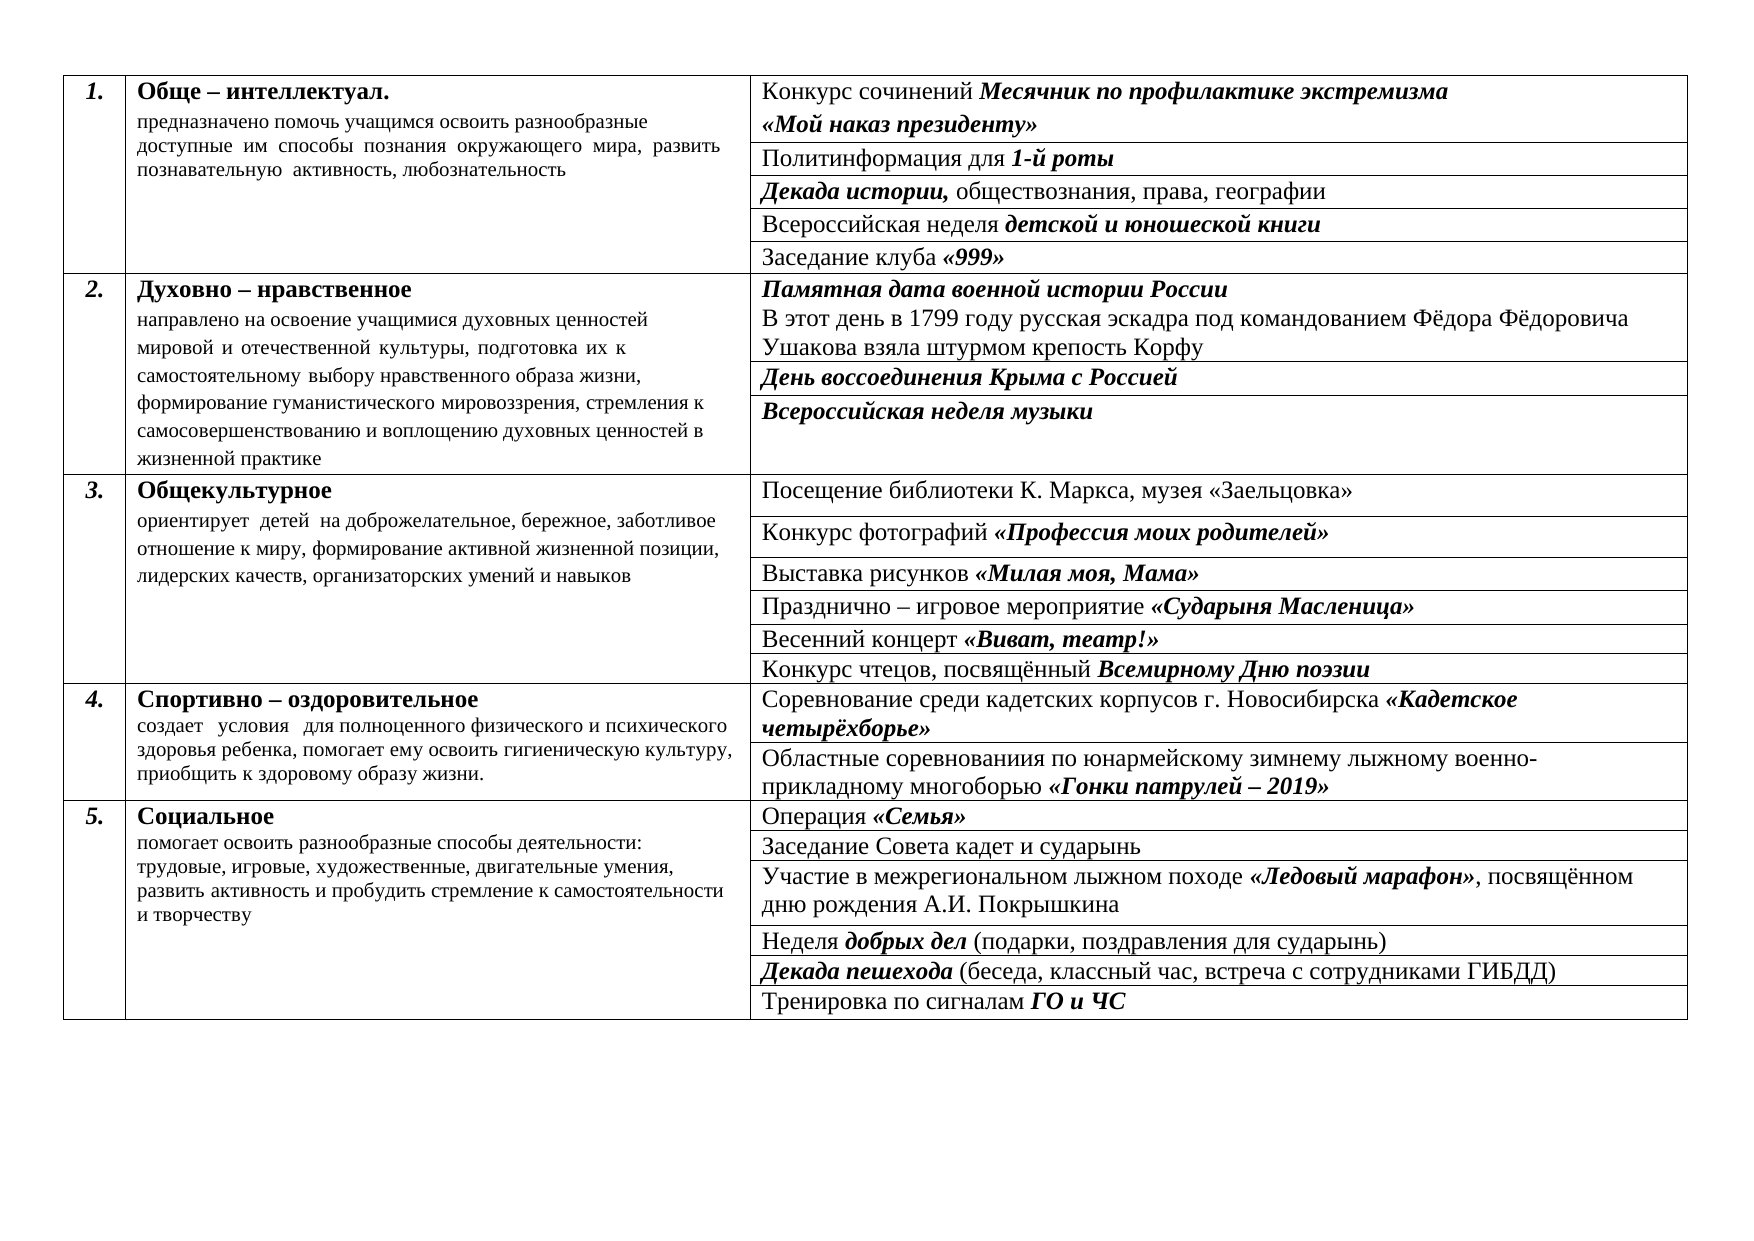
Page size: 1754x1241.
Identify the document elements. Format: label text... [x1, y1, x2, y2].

table_cell Духовно – нравственное направлено на освоение учащимися духовных ценностей мировой и отечественной культуры, подготовка их к самостоятельному выбору нравственного образа жизни, формирование гуманистического мировоззрения, стремления к самосовершенствованию и воплощению духовных ценностей в жизненной практике [126, 274, 750, 474]
table_cell Участие в межрегиональном лыжном походе «Ледовый марафон», посвящённом дню рождения А.И. Покрышкина [751, 861, 1687, 925]
table_cell Весенний концерт «Виват, театр!» [751, 625, 1687, 653]
table_cell Заседание клуба «999» [751, 242, 1687, 273]
table_cell Всероссийская неделя детской и юношеской книги [751, 209, 1687, 241]
table_cell Политинформация для 1-й роты [751, 143, 1687, 175]
table_cell Декада пешехода (беседа, классный час, встреча с сотрудниками ГИБДД) [751, 956, 1687, 985]
table_cell 4. [64, 684, 125, 800]
table_cell Заседание Совета кадет и сударынь [751, 831, 1687, 860]
table_cell Посещение библиотеки К. Маркса, музея «Заельцовка» [751, 475, 1687, 516]
table_cell Социальное помогает освоить разнообразные способы деятельности: трудовые, игровые, художественные, двигательные умения, развить активность и пробудить стремление к самостоятельности и творчеству [126, 801, 750, 1019]
table_cell Всероссийская неделя музыки [751, 396, 1687, 474]
table_cell Декада истории, обществознания, права, географии [751, 176, 1687, 208]
table_cell Выставка рисунков «Милая моя, Мама» [751, 558, 1687, 590]
table_cell Общекультурное ориентирует детей на доброжелательное, бережное, заботливое отношение к миру, формирование активной жизненной позиции, лидерских качеств, организаторских умений и навыков [126, 475, 750, 683]
table_cell 1. [64, 76, 125, 273]
table_cell Тренировка по сигналам ГО и ЧС [751, 986, 1687, 1019]
table_cell Конкурс сочинений Месячник по профилактике экстремизма «Мой наказ президенту» [751, 76, 1687, 142]
table_cell Конкурс фотографий «Профессия моих родителей» [751, 517, 1687, 557]
table_cell День воссоединения Крыма с Россией [751, 362, 1687, 395]
table_cell Памятная дата военной истории России В этот день в 1799 году русская эскадра под командованием Фёдора Фёдоровича Ушакова взяла штурмом крепость Корфу [751, 274, 1687, 361]
table_cell Спортивно – оздоровительное создает условия для полноценного физического и психического здоровья ребенка, помогает ему освоить гигиеническую культуру, приобщить к здоровому образу жизни. [126, 684, 750, 800]
table_cell 3. [64, 475, 125, 683]
table_cell 2. [64, 274, 125, 474]
table_cell Неделя добрых дел (подарки, поздравления для сударынь) [751, 926, 1687, 955]
table_cell Празднично – игровое мероприятие «Сударыня Масленица» [751, 591, 1687, 623]
table_cell Конкурс чтецов, посвящённый Всемирному Дню поэзии [751, 654, 1687, 683]
table_cell Соревнование среди кадетских корпусов г. Новосибирска «Кадетское четырёхборье» [751, 684, 1687, 742]
table_cell Областные соревнованиия по юнармейскому зимнему лыжному военно-прикладному многоборью «Гонки патрулей – 2019» [751, 743, 1687, 800]
table_cell Операция «Семья» [751, 801, 1687, 830]
table_cell Обще – интеллектуал. предназначено помочь учащимся освоить разнообразные доступные им способы познания окружающего мира, развить познавательную активность, любознательность [126, 76, 750, 273]
table_cell 5. [64, 801, 125, 1019]
